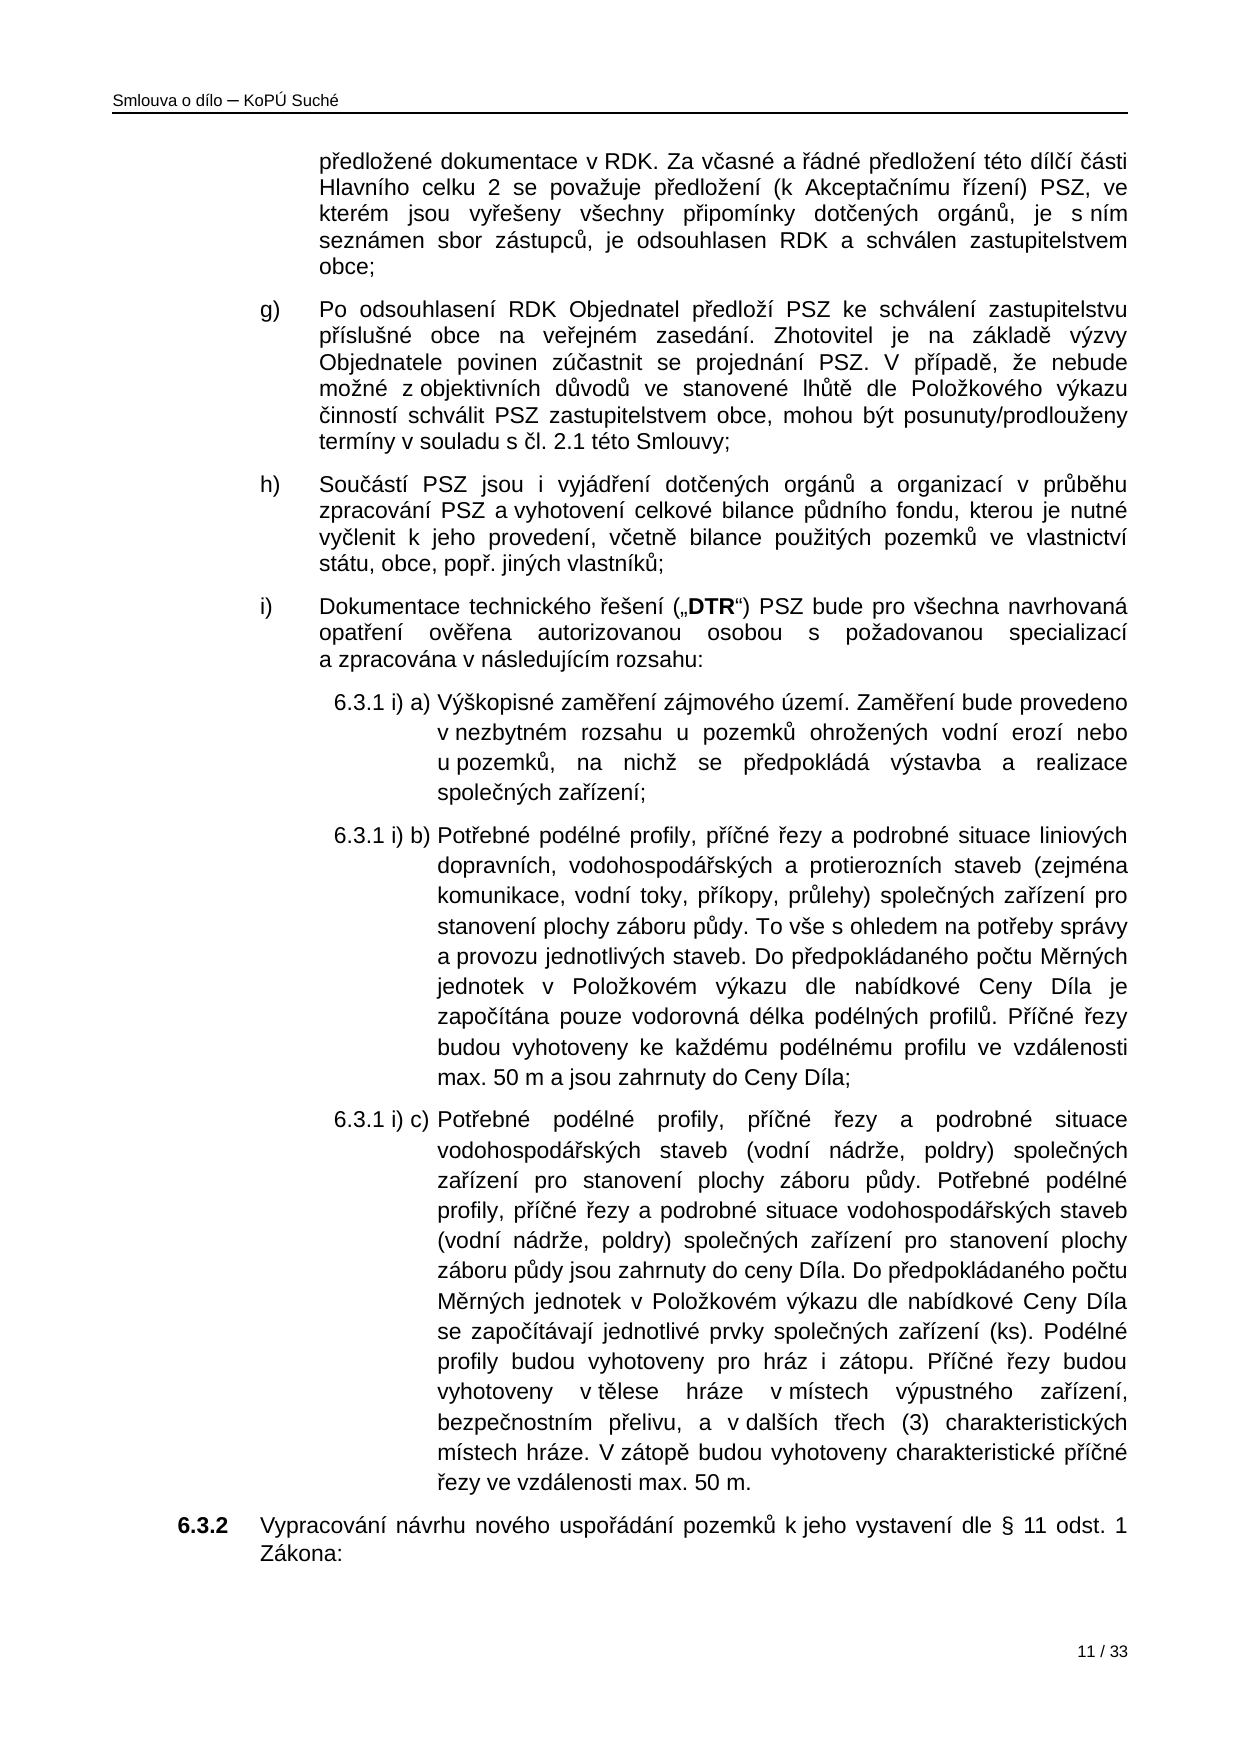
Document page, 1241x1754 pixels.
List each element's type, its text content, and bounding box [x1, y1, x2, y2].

list Výškopisné zaměření zájmového území. Zaměření bude provedeno v nezbytném rozsahu u pozemků ohrožených vodní erozí nebo u pozemků, na nichž se předpokládá výstavba a realizace společných zařízení; [334, 689, 1128, 806]
list Součástí PSZ jsou i vyjádření dotčených orgánů a organizací v průběhu zpracování PSZ a vyhotovení celkové bilance půdního fondu, kterou je nutné vyčlenit k jeho provedení, včetně bilance použitých pozemků ve vlastnictví státu, obce, popř. jiných vlastníků; [260, 471, 1128, 576]
text Vypracování návrhu nového uspořádání pozemků k jeho vystavení dle § 11 odst. 1 Zákona: [177, 1512, 1128, 1566]
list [260, 148, 1128, 279]
list Potřebné podélné profily, příčné řezy a podrobné situace vodohospodářských staveb (vodní nádrže, poldry) společných zařízení pro stanovení plochy záboru půdy. Potřebné podélné profily, příčné řezy a podrobné situace vodohospodářských staveb (vodní nádrže, poldry) společných zařízení pro stanovení plochy záboru půdy jsou zahrnuty do ceny Díla. Do předpokládaného počtu Měrných jednotek v Položkovém výkazu dle nabídkové Ceny Díla se započítávají jednotlivé prvky společných zařízení (ks). Podélné profily budou vyhotoveny pro hráz i zátopu. Příčné řezy budou vyhotoveny v tělese hráze v místech výpustného zařízení, bezpečnostním přelivu, a v dalších třech (3) charakteristických místech hráze. V zátopě budou vyhotoveny charakteristické příčné řezy ve vzdálenosti max. 50 m. [334, 1106, 1128, 1495]
list Po odsouhlasení RDK Objednatel předloží PSZ ke schválení zastupitelstvu příslušné obce na veřejném zasedání. Zhotovitel je na základě výzvy Objednatele povinen zúčastnit se projednání PSZ. V případě, že nebude možné z objektivních důvodů ve stanovené lhůtě dle Položkového výkazu činností schválit PSZ zastupitelstvem obce, mohou být posunuty/prodlouženy termíny v souladu s čl. 2.1 této Smlouvy; [260, 296, 1128, 454]
list Dokumentace technického řešení („DTR“) PSZ bude pro všechna navrhovaná opatření ověřena autorizovanou osobou s požadovanou specializací a zpracována v následujícím rozsahu: [260, 593, 1128, 672]
list Potřebné podélné profily, příčné řezy a podrobné situace liniových dopravních, vodohospodářských a protierozních staveb (zejména komunikace, vodní toky, příkopy, průlehy) společných zařízení pro stanovení plochy záboru půdy. To vše s ohledem na potřeby správy a provozu jednotlivých staveb. Do předpokládaného počtu Měrných jednotek v Položkovém výkazu dle nabídkové Ceny Díla je započítána pouze vodorovná délka podélných profilů. Příčné řezy budou vyhotoveny ke každému podélnému profilu ve vzdálenosti max. 50 m a jsou zahrnuty do Ceny Díla; [334, 822, 1128, 1090]
